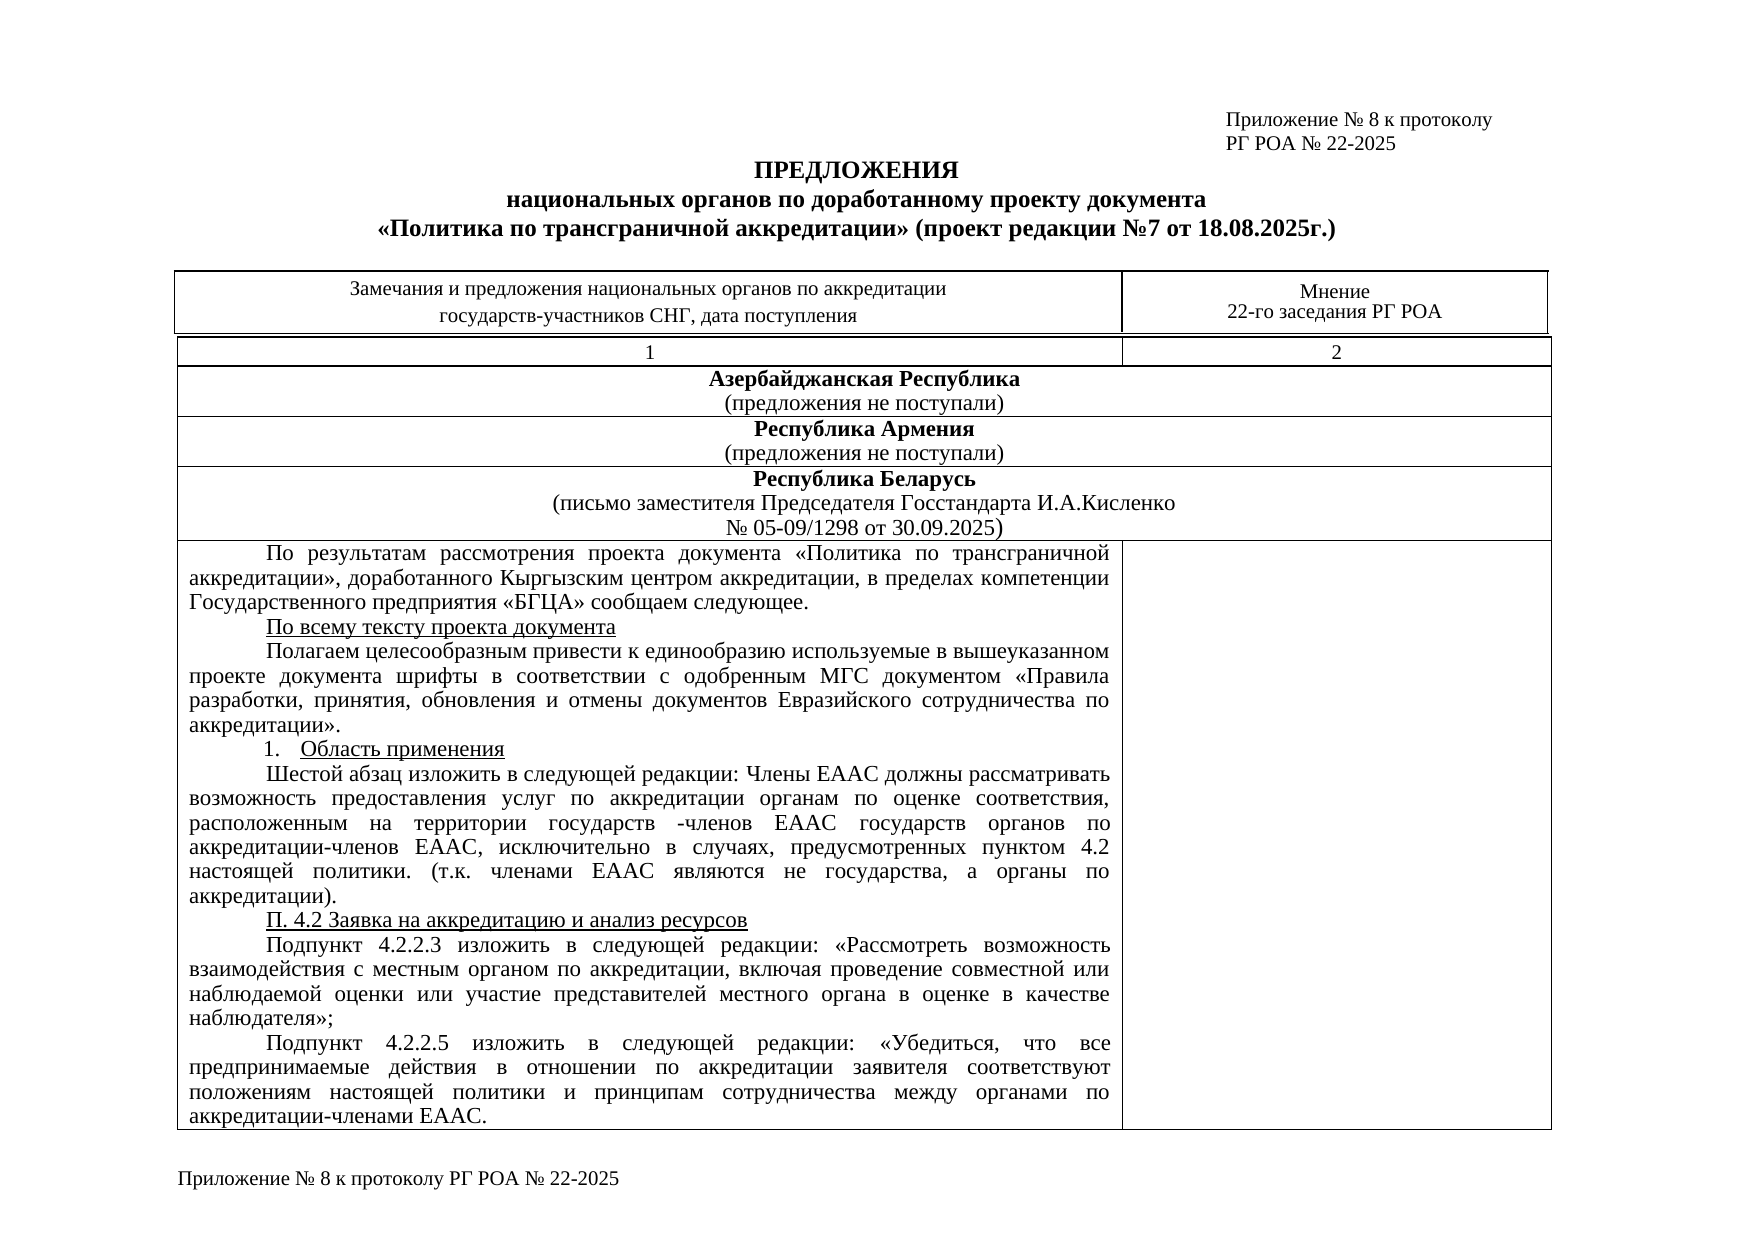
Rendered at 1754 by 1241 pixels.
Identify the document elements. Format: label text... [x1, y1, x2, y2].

table_header 2 [1123, 338, 1551, 364]
text РГ РОА № 22-2025 [833, 131, 1536, 155]
table_cell Республика Армения (предложения не поступали) [178, 417, 1551, 466]
text «Политика по трансграничной аккредитации» (проект редакции №7 от 18.08.2025г.) [177, 213, 1536, 242]
table_cell [1123, 541, 1551, 1128]
text Приложение № 8 к протоколу [833, 107, 1536, 131]
text национальных органов по доработанному проекту документа [177, 184, 1536, 213]
text ПРЕДЛОЖЕНИЯ [177, 155, 1536, 184]
table_header Замечания и предложения национальных органов по аккредитации государств-участников СНГ, дата поступления [175, 272, 1121, 332]
table_header Азербайджанская Республика (предложения не поступали) [178, 367, 1551, 416]
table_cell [178, 541, 1122, 1128]
table_header Мнение 22-го заседания РГ РОА [1123, 272, 1547, 332]
table_header 1 [178, 338, 1122, 364]
table_cell Республика Беларусь (письмо заместителя Председателя Госстандарта И.А.Кисленко № 05-09/1298 от 30.09.2025) [178, 467, 1551, 540]
